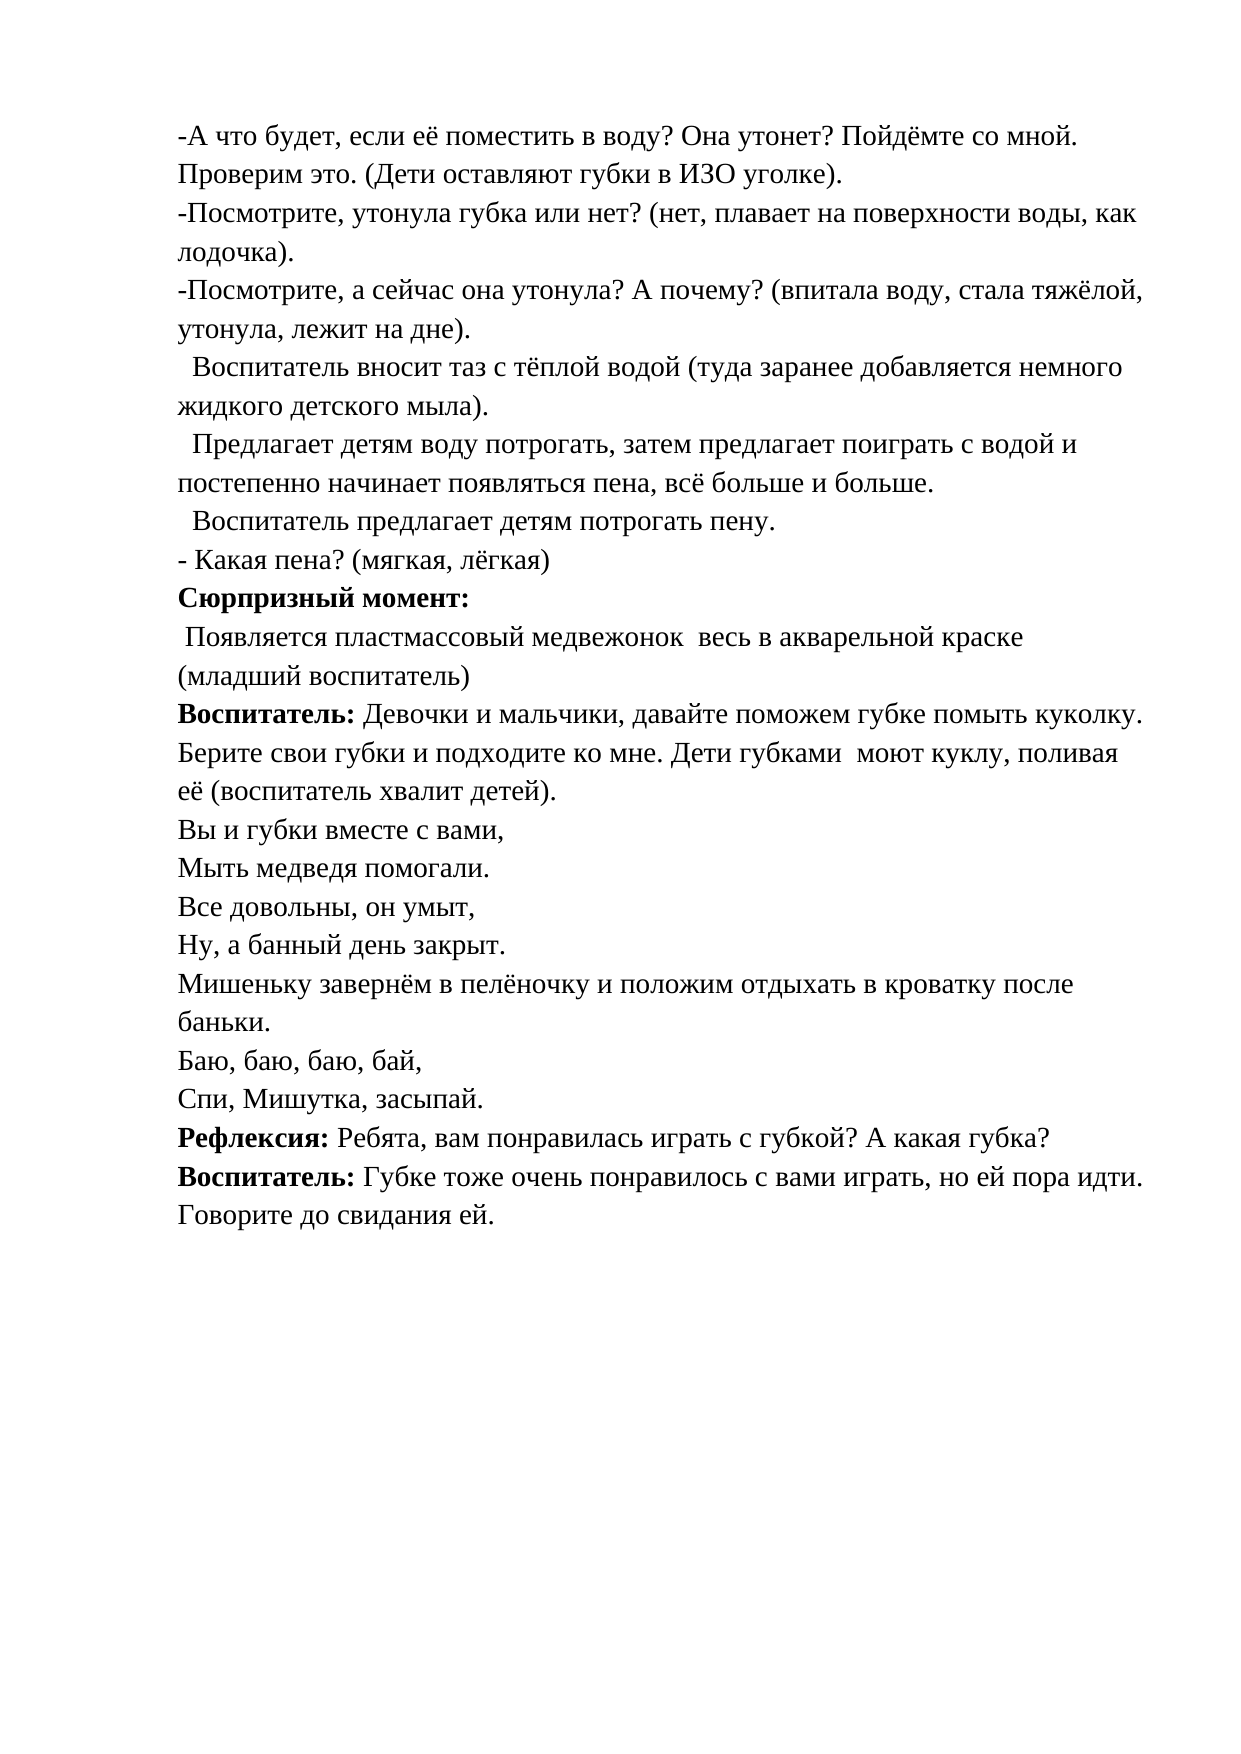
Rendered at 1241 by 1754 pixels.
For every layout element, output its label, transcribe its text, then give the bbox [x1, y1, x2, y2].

text Сюрпризный момент: Появляется пластмассовый медвежонок весь в акварельной краске (младший воспитатель) Воспитатель: Девочки и мальчики, давайте поможем губке помыть куколку. Берите свои губки и подходите ко мне. Дети губками моют куклу, поливая её (воспитатель хвалит детей). Вы и губки вместе с вами, Мыть медведя помогали. Все довольны, он умыт, Ну, а банный день закрыт. Мишеньку завернём в пелёночку и положим отдыхать в кроватку после баньки. Баю, баю, баю, бай, Спи, Мишутка, засыпай. Рефлексия: Ребята, вам понравилась играть с губкой? А какая губка? Воспитатель: Губке тоже очень понравилось с вами играть, но ей пора идти. Говорите до свидания ей. [177, 581, 1152, 1231]
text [177, 118, 1152, 576]
